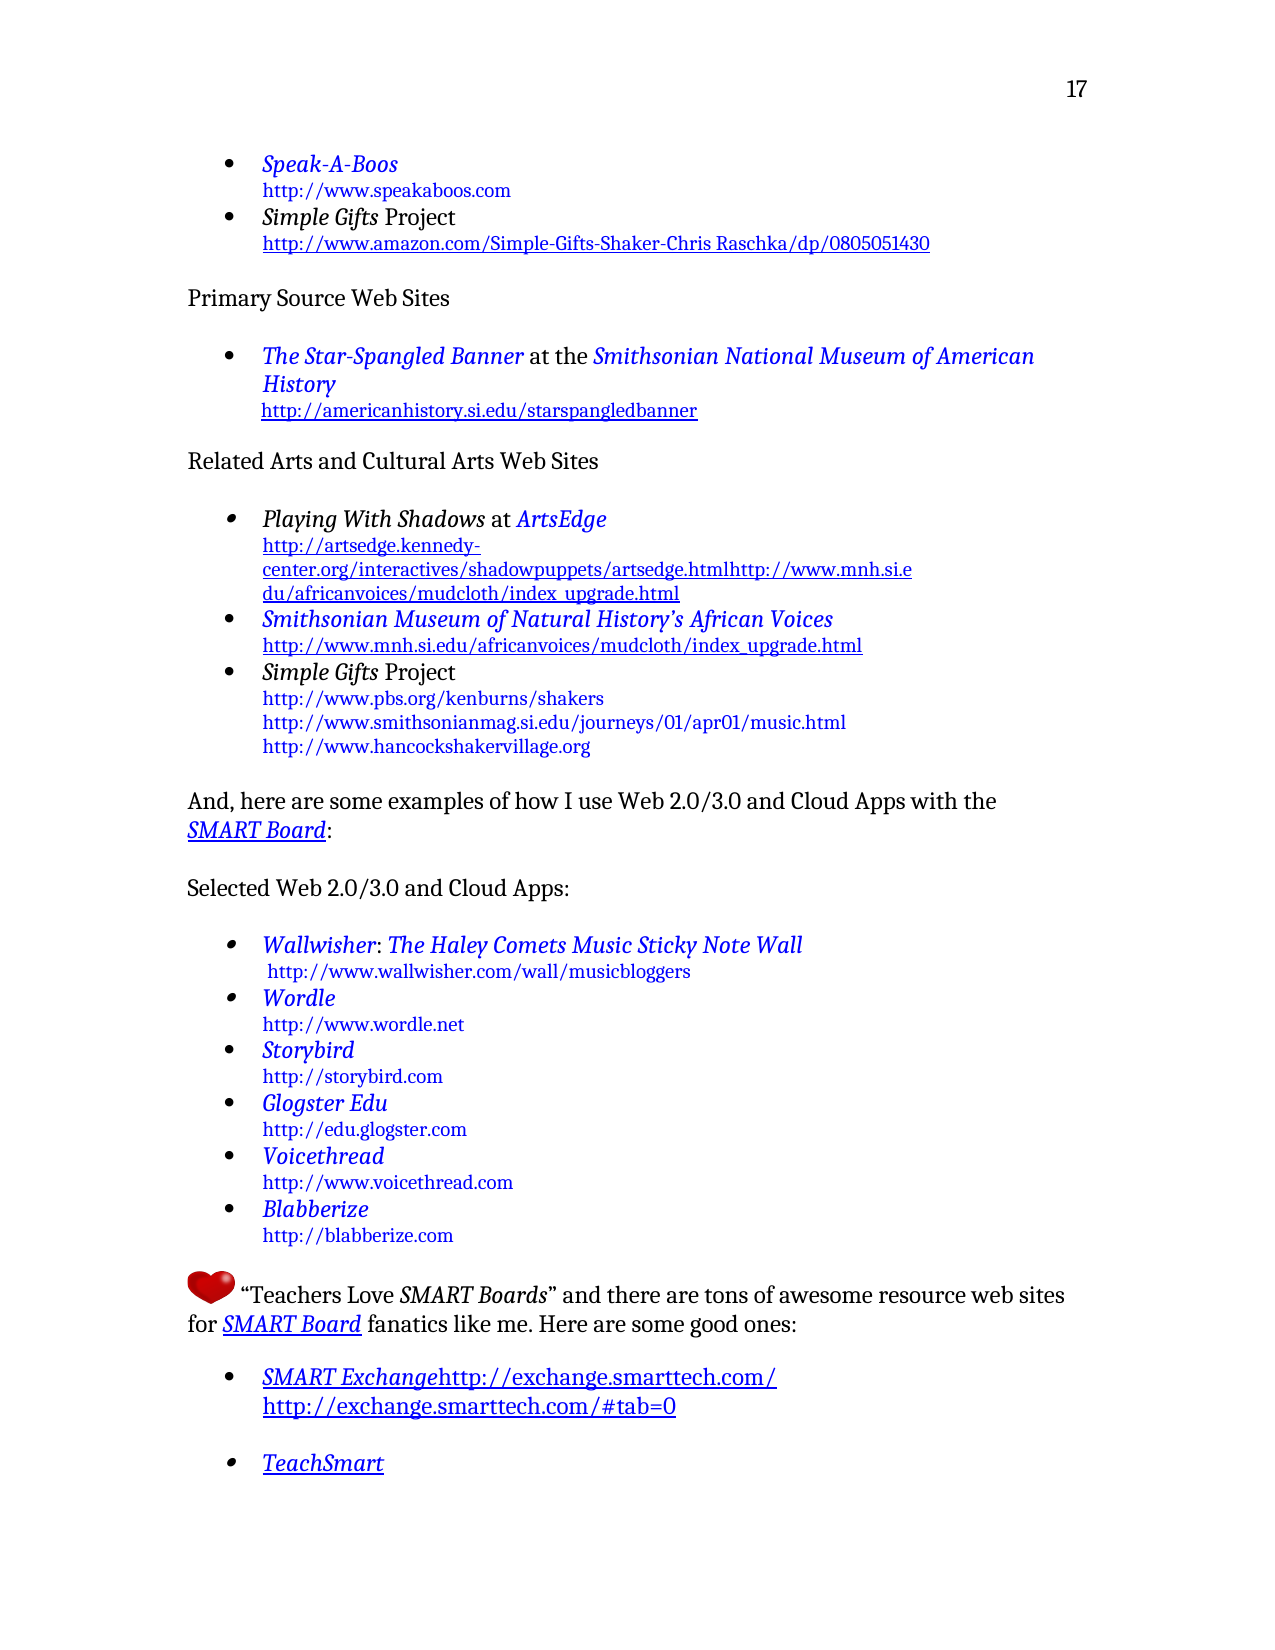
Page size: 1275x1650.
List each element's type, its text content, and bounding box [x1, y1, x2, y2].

text “Teachers Love SMART Boards” and there are tons of awesome resource web sites for SMART Board fanatics like me. Here are some good ones: [187, 1271, 1087, 1339]
text http://www.mnh.si.edu/africanvoices/mudcloth/index_upgrade.html [187, 634, 1087, 658]
text http://www.wallwisher.com/wall/musicbloggers [187, 960, 1087, 984]
text http://www.pbs.org/kenburns/shakers [187, 687, 1087, 711]
text http://www.wordle.net [187, 1012, 1087, 1036]
text http://storybird.com [187, 1065, 1087, 1089]
list Simple Gifts Project [225, 203, 1087, 231]
text http://exchange.smarttech.com/#tab=0 [187, 1392, 1087, 1420]
text http://www.speakaboos.com [187, 179, 1087, 203]
text Selected Web 2.0/3.0 and Cloud Apps: [187, 873, 1087, 902]
list Voicethread [225, 1142, 1087, 1171]
list Storybird [225, 1036, 1087, 1065]
list SMART Exchangehttp://exchange.smarttech.com/ [225, 1363, 1087, 1392]
list The Star-Spangled Banner at the Smithsonian National Museum of American History [225, 342, 1087, 399]
text SMART Board: [187, 816, 1087, 845]
list Glogster Edu [225, 1089, 1087, 1118]
text And, here are some examples of how I use Web 2.0/3.0 and Cloud Apps with the [187, 787, 1087, 816]
text http://americanhistory.si.edu/starspangledbanner [187, 399, 1087, 423]
text http://www.smithsonianmag.si.edu/journeys/01/apr01/music.html [187, 711, 1087, 734]
list Simple Gifts Project [225, 658, 1087, 687]
list Smithsonian Museum of Natural History’s African Voices [225, 605, 1087, 634]
text Primary Source Web Sites [187, 284, 1087, 313]
list Wordle [225, 984, 1087, 1012]
text http://edu.glogster.com [187, 1118, 1087, 1142]
text http://www.voicethread.com [187, 1171, 1087, 1194]
list TeachSmart [225, 1449, 1087, 1478]
list Wallwisher: The Haley Comets Music Sticky Note Wall [225, 931, 1087, 960]
list Blabberize [225, 1194, 1087, 1223]
text http://blabberize.com [187, 1223, 1087, 1247]
text http://artsedge.kennedy- center.org/interactives/shadowpuppets/artsedge.htmlhttp://www.mnh.si.e du/africanvoices/mudcloth/index_upgrade.html [187, 533, 1087, 605]
text Related Arts and Cultural Arts Web Sites [187, 447, 1087, 476]
picture [187, 1271, 235, 1304]
text http://www.hancockshakervillage.org [187, 734, 1087, 758]
list Playing With Shadows at ArtsEdge [225, 504, 1087, 533]
list Speak-A-Boos [225, 150, 1087, 179]
text http://www.amazon.com/Simple-Gifts-Shaker-Chris Raschka/dp/0805051430 [187, 231, 1087, 255]
